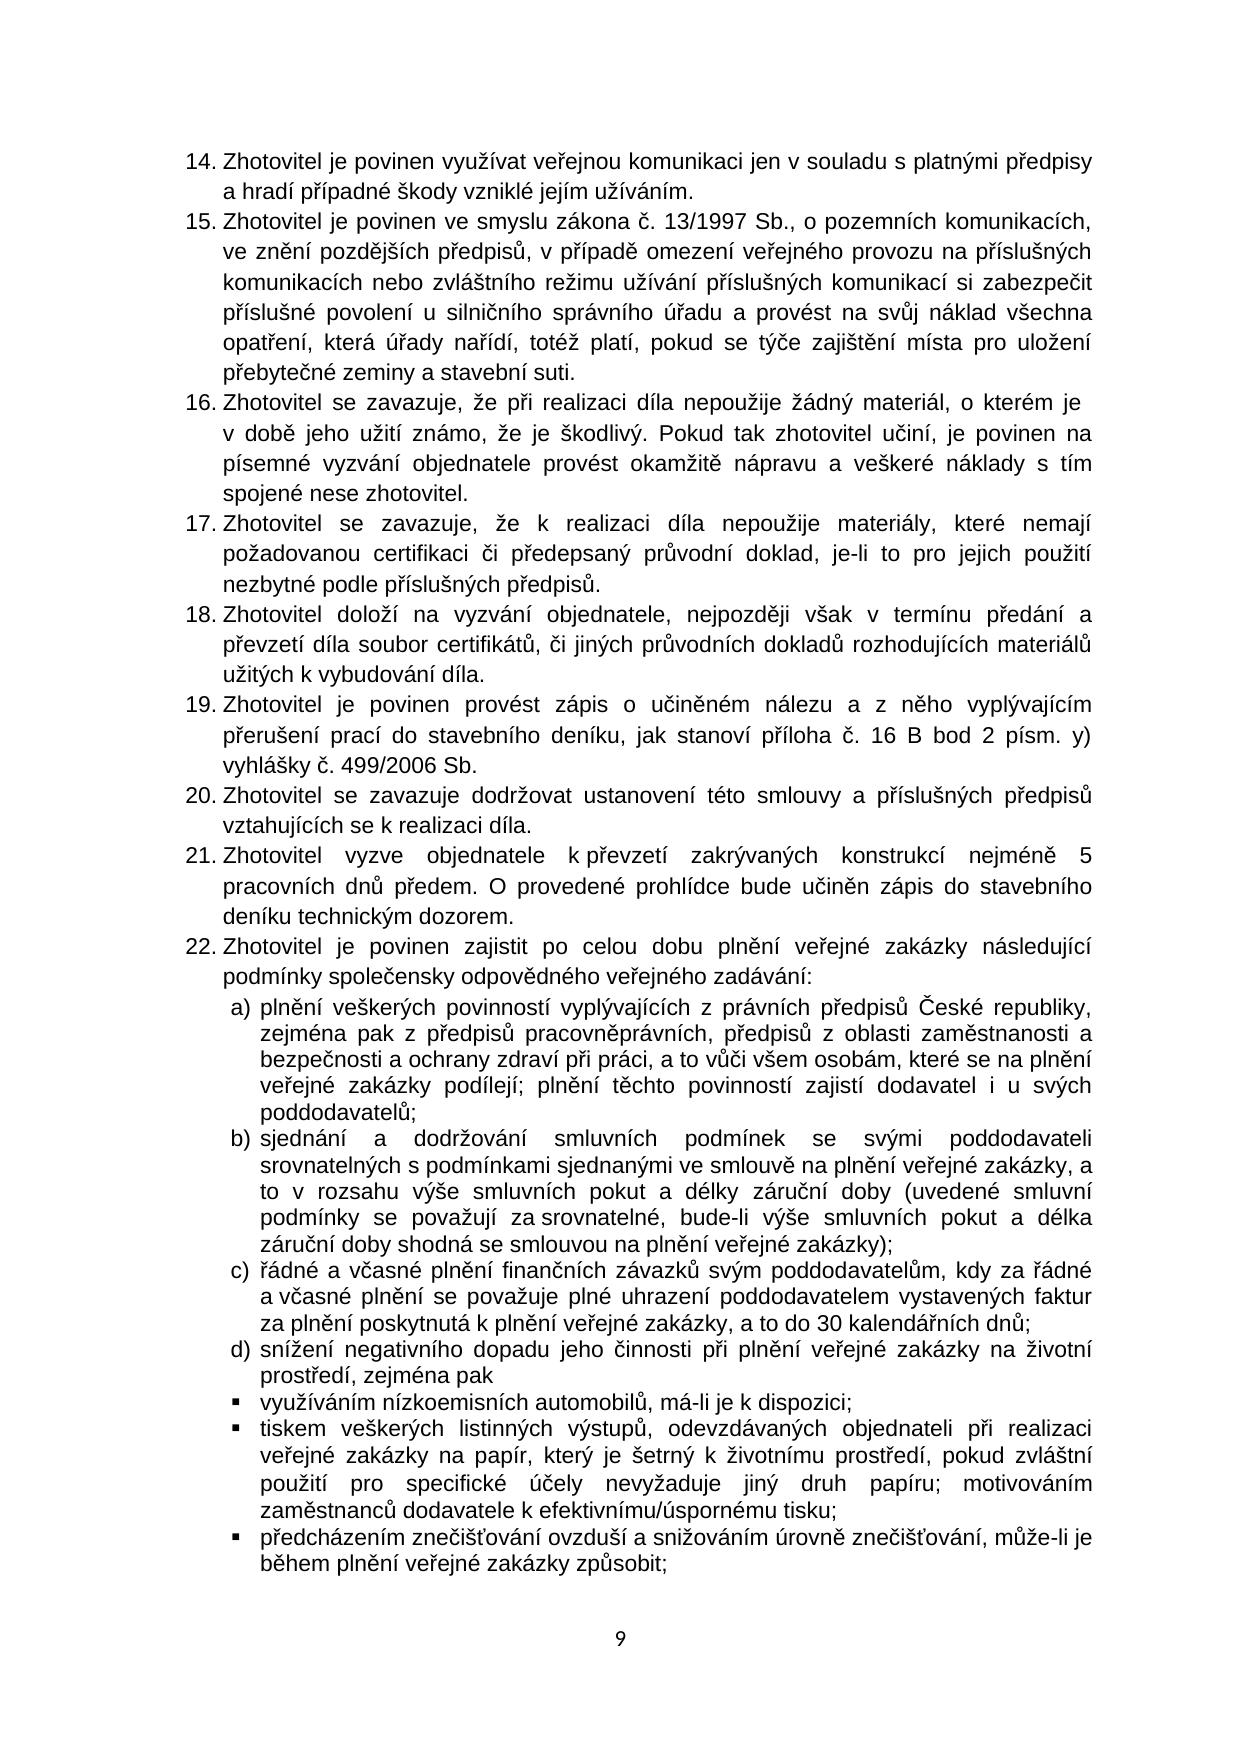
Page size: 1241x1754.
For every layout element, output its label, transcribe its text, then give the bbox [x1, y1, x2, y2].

list předcházením znečišťování ovzduší a snižováním úrovně znečišťování, může-li je během plnění veřejné zakázky způsobit; [230, 1524, 1093, 1577]
list plnění veškerých povinností vyplývajících z právních předpisů České republiky, zejména pak z předpisů pracovněprávních, předpisů z oblasti zaměstnanosti a bezpečnosti a ochrany zdraví při práci, a to vůči všem osobám, které se na plnění veřejné zakázky podílejí; plnění těchto povinností zajistí dodavatel i u svých poddodavatelů; [230, 993, 1093, 1125]
list Zhotovitel je povinen provést zápis o učiněném nálezu a z něho vyplývajícím přerušení prací do stavebního deníku, jak stanoví příloha č. 16 B bod 2 písm. y) vyhlášky č. 499/2006 Sb. [185, 691, 1093, 778]
list využíváním nízkoemisních automobilů, má-li je k dispozici; [230, 1389, 1093, 1415]
list Zhotovitel se zavazuje, že k realizaci díla nepoužije materiály, které nemají požadovanou certifikaci či předepsaný průvodní doklad, je-li to pro jejich použití nezbytné podle příslušných předpisů. [185, 510, 1093, 597]
list Zhotovitel se zavazuje, že při realizaci díla nepoužije žádný materiál, o kterém je v době jeho užití známo, že je škodlivý. Pokud tak zhotovitel učiní, je povinen na písemné vyzvání objednatele provést okamžitě nápravu a veškeré náklady s tím spojené nese zhotovitel. [185, 389, 1093, 506]
list řádné a včasné plnění finančních závazků svým poddodavatelům, kdy za řádné a včasné plnění se považuje plné uhrazení poddodavatelem vystavených faktur za plnění poskytnutá k plnění veřejné zakázky, a to do 30 kalendářních dnů; [230, 1257, 1093, 1336]
list Zhotovitel vyzve objednatele k převzetí zakrývaných konstrukcí nejméně 5 pracovních dnů předem. O provedené prohlídce bude učiněn zápis do stavebního deníku technickým dozorem. [185, 842, 1093, 929]
list Zhotovitel se zavazuje dodržovat ustanovení této smlouvy a příslušných předpisů vztahujících se k realizaci díla. [185, 782, 1093, 838]
list Zhotovitel doloží na vyzvání objednatele, nejpozději však v termínu předání a převzetí díla soubor certifikátů, či jiných průvodních dokladů rozhodujících materiálů užitých k vybudování díla. [185, 601, 1093, 687]
list Zhotovitel je povinen zajistit po celou dobu plnění veřejné zakázky následující podmínky společensky odpovědného veřejného zadávání: [185, 933, 1093, 989]
list sjednání a dodržování smluvních podmínek se svými poddodavateli srovnatelných s podmínkami sjednanými ve smlouvě na plnění veřejné zakázky, a to v rozsahu výše smluvních pokut a délky záruční doby (uvedené smluvní podmínky se považují za srovnatelné, bude-li výše smluvních pokut a délka záruční doby shodná se smlouvou na plnění veřejné zakázky); [230, 1125, 1093, 1257]
list Zhotovitel je povinen ve smyslu zákona č. 13/1997 Sb., o pozemních komunikacích, ve znění pozdějších předpisů, v případě omezení veřejného provozu na příslušných komunikacích nebo zvláštního režimu užívání příslušných komunikací si zabezpečit příslušné povolení u silničního správního úřadu a provést na svůj náklad všechna opatření, která úřady nařídí, totéž platí, pokud se týče zajištění místa pro uložení přebytečné zeminy a stavební suti. [185, 208, 1093, 385]
list Zhotovitel je povinen využívat veřejnou komunikaci jen v souladu s platnými předpisy a hradí případné škody vzniklé jejím užíváním. [185, 148, 1093, 204]
list tiskem veškerých listinných výstupů, odevzdávaných objednateli při realizaci veřejné zakázky na papír, který je šetrný k životnímu prostředí, pokud zvláštní použití pro specifické účely nevyžaduje jiný druh papíru; motivováním zaměstnanců dodavatele k efektivnímu/úspornému tisku; [230, 1415, 1093, 1524]
list snížení negativního dopadu jeho činnosti při plnění veřejné zakázky na životní prostředí, zejména pak [230, 1336, 1093, 1389]
